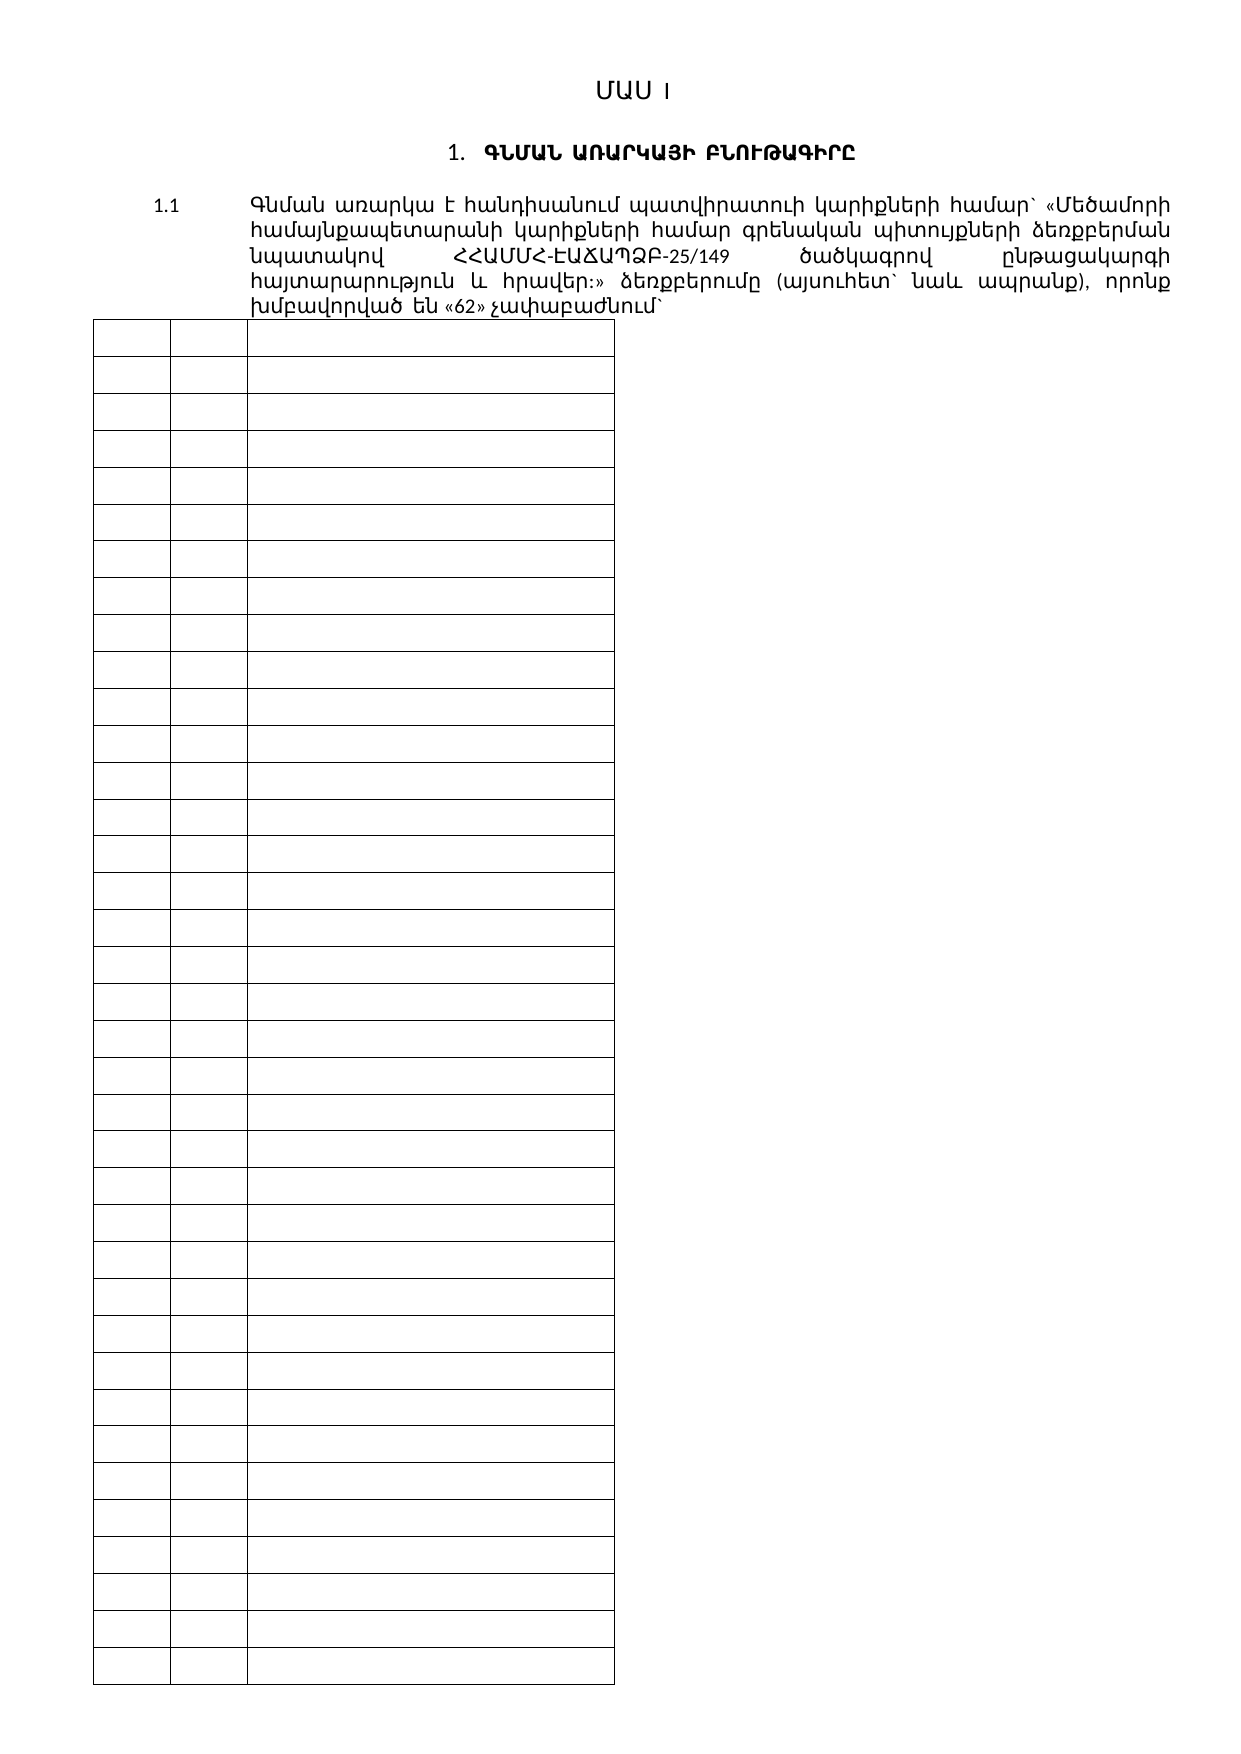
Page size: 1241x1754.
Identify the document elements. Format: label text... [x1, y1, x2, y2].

subtitle Գնման առարկա է հանդիսանում պատվիրատուի կարիքների համար` «Մեծամորի համայնքապետարանի կարիքների համար գրենական պիտույքների ձեռքբերման նպատակով ՀՀԱՄՄՀ-ԷԱՃԱՊՁԲ-25/149 ծածկագրով ընթացակարգի հայտարարություն և հրավեր:» ձեռքբերումը (այսուհետ` նաև ապրանք), որոնք խմբավորված են «62» չափաբաժնում` [153, 192, 1171, 319]
text ՄԱՍ I [94, 75, 1171, 106]
list ԳՆՄԱՆ ԱՌԱՐԿԱՅԻ ԲՆՈՒԹԱԳԻՐԸ [131, 136, 1171, 167]
